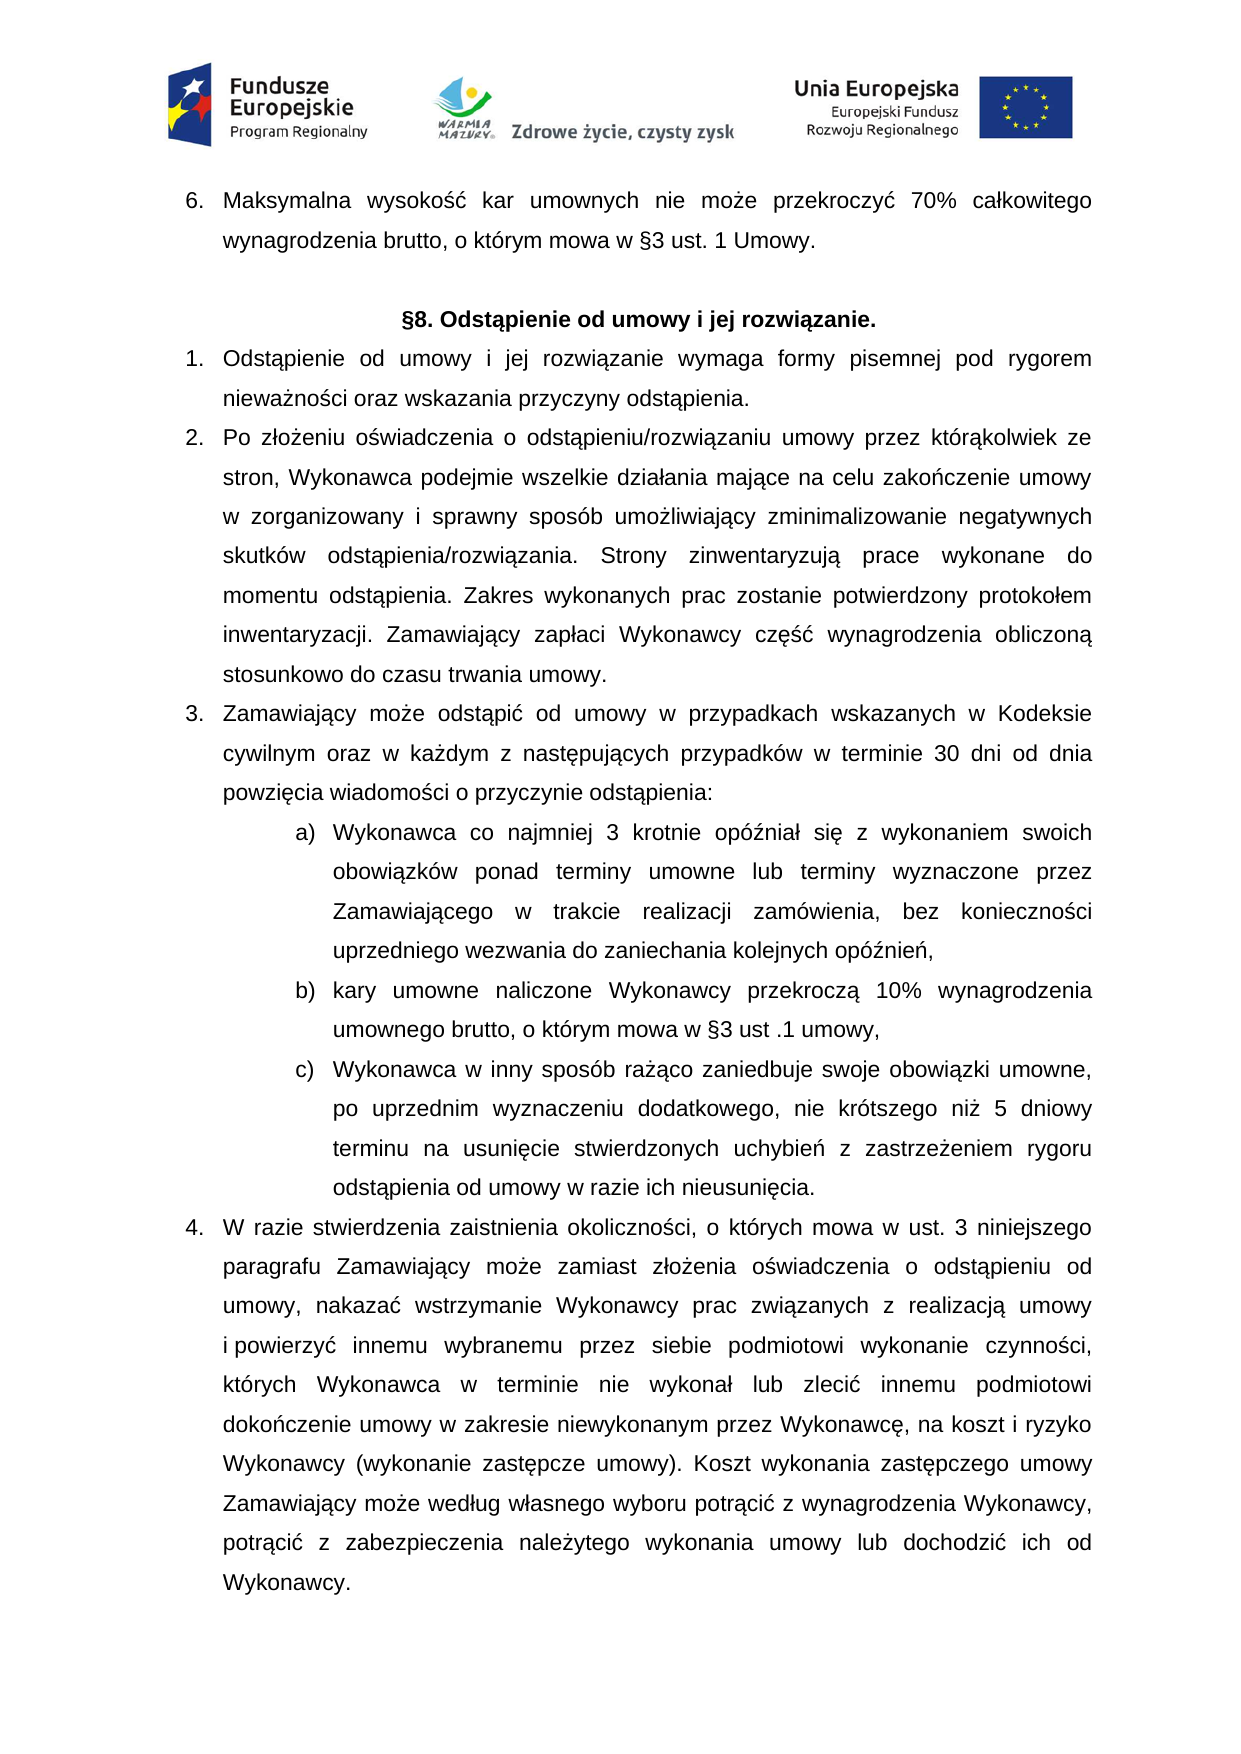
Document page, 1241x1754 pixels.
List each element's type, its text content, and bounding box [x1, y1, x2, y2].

list Wykonawca w inny sposób rażąco zaniedbuje swoje obowiązki umowne, po uprzednim wyznaczeniu dodatkowego, nie krótszego niż 5 dniowy terminu na usunięcie stwierdzonych uchybień z zastrzeżeniem rygoru odstąpienia od umowy w razie ich nieusunięcia. [295, 1056, 1093, 1200]
list W razie stwierdzenia zaistnienia okoliczności, o których mowa w ust. 3 niniejszego paragrafu Zamawiający może zamiast złożenia oświadczenia o odstąpieniu od umowy, nakazać wstrzymanie Wykonawcy prac związanych z realizacją umowy i powierzyć innemu wybranemu przez siebie podmiotowi wykonanie czynności, których Wykonawca w terminie nie wykonał lub zlecić innemu podmiotowi dokończenie umowy w zakresie niewykonanym przez Wykonawcę, na koszt i ryzyko Wykonawcy (wykonanie zastępcze umowy). Koszt wykonania zastępczego umowy Zamawiający może według własnego wyboru potrącić z wynagrodzenia Wykonawcy, potrącić z zabezpieczenia należytego wykonania umowy lub dochodzić ich od Wykonawcy. [185, 1213, 1093, 1595]
list Po złożeniu oświadczenia o odstąpieniu/rozwiązaniu umowy przez którąkolwiek ze stron, Wykonawca podejmie wszelkie działania mające na celu zakończenie umowy w zorganizowany i sprawny sposób umożliwiający zminimalizowanie negatywnych skutków odstąpienia/rozwiązania. Strony zinwentaryzują prace wykonane do momentu odstąpienia. Zakres wykonanych prac zostanie potwierdzony protokołem inwentaryzacji. Zamawiający zapłaci Wykonawcy część wynagrodzenia obliczoną stosunkowo do czasu trwania umowy. [185, 424, 1093, 687]
list Wykonawca co najmniej 3 krotnie opóźniał się z wykonaniem swoich obowiązków ponad terminy umowne lub terminy wyznaczone przez Zamawiającego w trakcie realizacji zamówienia, bez konieczności uprzedniego wezwania do zaniechania kolejnych opóźnień, [295, 819, 1093, 963]
list Zamawiający może odstąpić od umowy w przypadkach wskazanych w Kodeksie cywilnym oraz w każdym z następujących przypadków w terminie 30 dni od dnia powzięcia wiadomości o przyczynie odstąpienia: [185, 700, 1093, 806]
list kary umowne naliczone Wykonawcy przekroczą 10% wynagrodzenia umownego brutto, o którym mowa w §3 ust .1 umowy, [295, 977, 1093, 1042]
picture [147, 42, 1087, 164]
list Maksymalna wysokość kar umownych nie może przekroczyć 70% całkowitego wynagrodzenia brutto, o którym mowa w §3 ust. 1 Umowy. [185, 148, 1093, 253]
list Odstąpienie od umowy i jej rozwiązanie wymaga formy pisemnej pod rygorem nieważności oraz wskazania przyczyny odstąpienia. [185, 345, 1093, 411]
text §8. Odstąpienie od umowy i jej rozwiązanie. [185, 306, 1093, 332]
